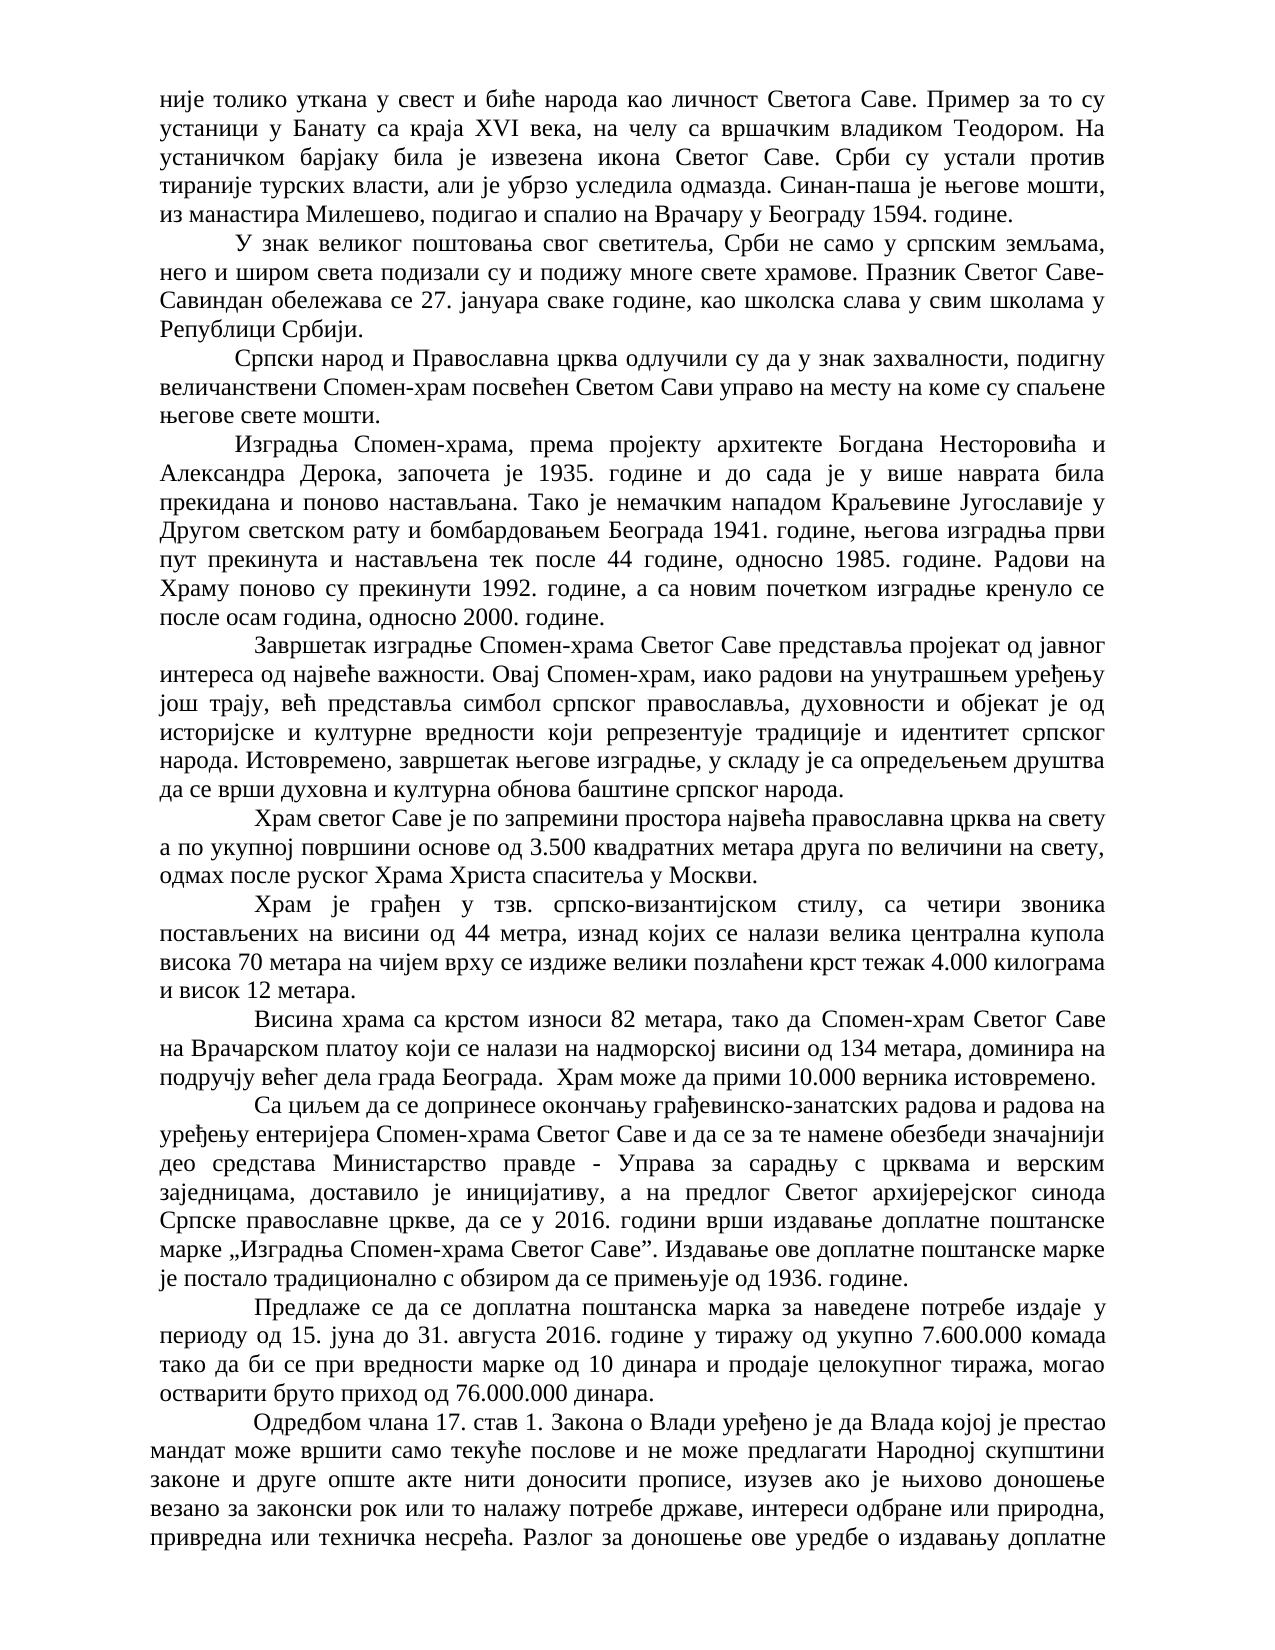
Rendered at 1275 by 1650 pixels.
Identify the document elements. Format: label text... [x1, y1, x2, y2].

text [159, 84, 1106, 228]
text Висина храма са крстом износи 82 метара, тако да Спомен-храм Светог Саве на Врачарском платоу који се налази на надморској висини од 134 метара, доминира на подручју већег дела града Београда. Храм може да прими 10.000 верника истовремено. [159, 1004, 1106, 1091]
text Предлаже се да се доплатна поштанска марка за наведене потребе издаје у периоду од 15. јуна до 31. августа 2016. године у тиражу од укупно 7.600.000 комада тако да би се при вредности марке од 10 динара и продаје целокупног тиража, могао остварити бруто приход од 76.000.000 динара. [159, 1292, 1106, 1407]
text У знак великог поштовања свог светитеља, Срби не само у српским земљама, него и широм света подизали су и подижу многе свете храмове. Празник Светог Саве-Савиндан обележава се 27. јануара сваке године, као школска слава у свим школама у Републици Србији. [159, 228, 1106, 343]
text Српски народ и Православна црква одлучили су да у знак захвалности, подигну величанствени Спомен-храм посвећен Светом Сави управо на месту на коме су спаљене његове свете мошти. [159, 343, 1106, 429]
text Са циљем да се допринесе окончању грађевинско-занатских радова и радова на уређењу ентеријера Спомен-храма Светог Саве и да се за те намене обезбеди значајнији део средстава Министарство правде - Управа за сарадњу с црквама и верским заједницама, доставило је иницијативу, а на предлог Светог архијерејског синода Српске православне цркве, да се у 2016. години врши издавање доплатне поштанске марке „Изградња Спомен-храма Светог Саве”. Издавање ове доплатне поштанске марке је постало традиционално с обзиром да се примењује од 1936. године. [159, 1091, 1106, 1292]
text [150, 1407, 1106, 1551]
text Завршетак изградњe Спомен-храма Светог Саве представља пројекат од јавног интереса од највеће важности. Овај Спомен-храм, иако радови на унутрашњем уређењу још трају, већ представља симбол српског православља, духовности и објекат је од историјске и културне вредности који репрезентује традиције и идентитет српског народа. Истовремено, завршетак његове изградњe, у складу је са опредељењем друштва да се врши духовна и културна обнова баштине српског народа. [159, 631, 1106, 803]
text Храм светог Саве је по запремини простора највећа православна црква на свету а по укупној површини основе од 3.500 квадратних метара друга по величини на свету, одмах после руског Храма Христа спаситеља у Москви. [159, 803, 1106, 889]
text Храм је грађен у тзв. српско-византијском стилу, са четири звоника постављених на висини од 44 метра, изнад којих се налази велика централна купола висока 70 метара на чијем врху се издиже велики позлаћени крст тежак 4.000 килограма и висок 12 метара. [159, 889, 1106, 1004]
text Изградња Спомен-храма, према пројекту архитекте Богдана Несторовића и Александра Дерока, започета је 1935. године и до сада је у више наврата била прекидана и поново настављана. Тако је немачким нападом Краљевине Југославије у Другом светском рату и бомбардовањем Београда 1941. године, његова изградња први пут прекинута и настављена тек после 44 године, односно 1985. године. Радови на Храму поново су прекинути 1992. године, а са новим почетком изградње кренуло се после осам година, односно 2000. године. [159, 429, 1106, 631]
